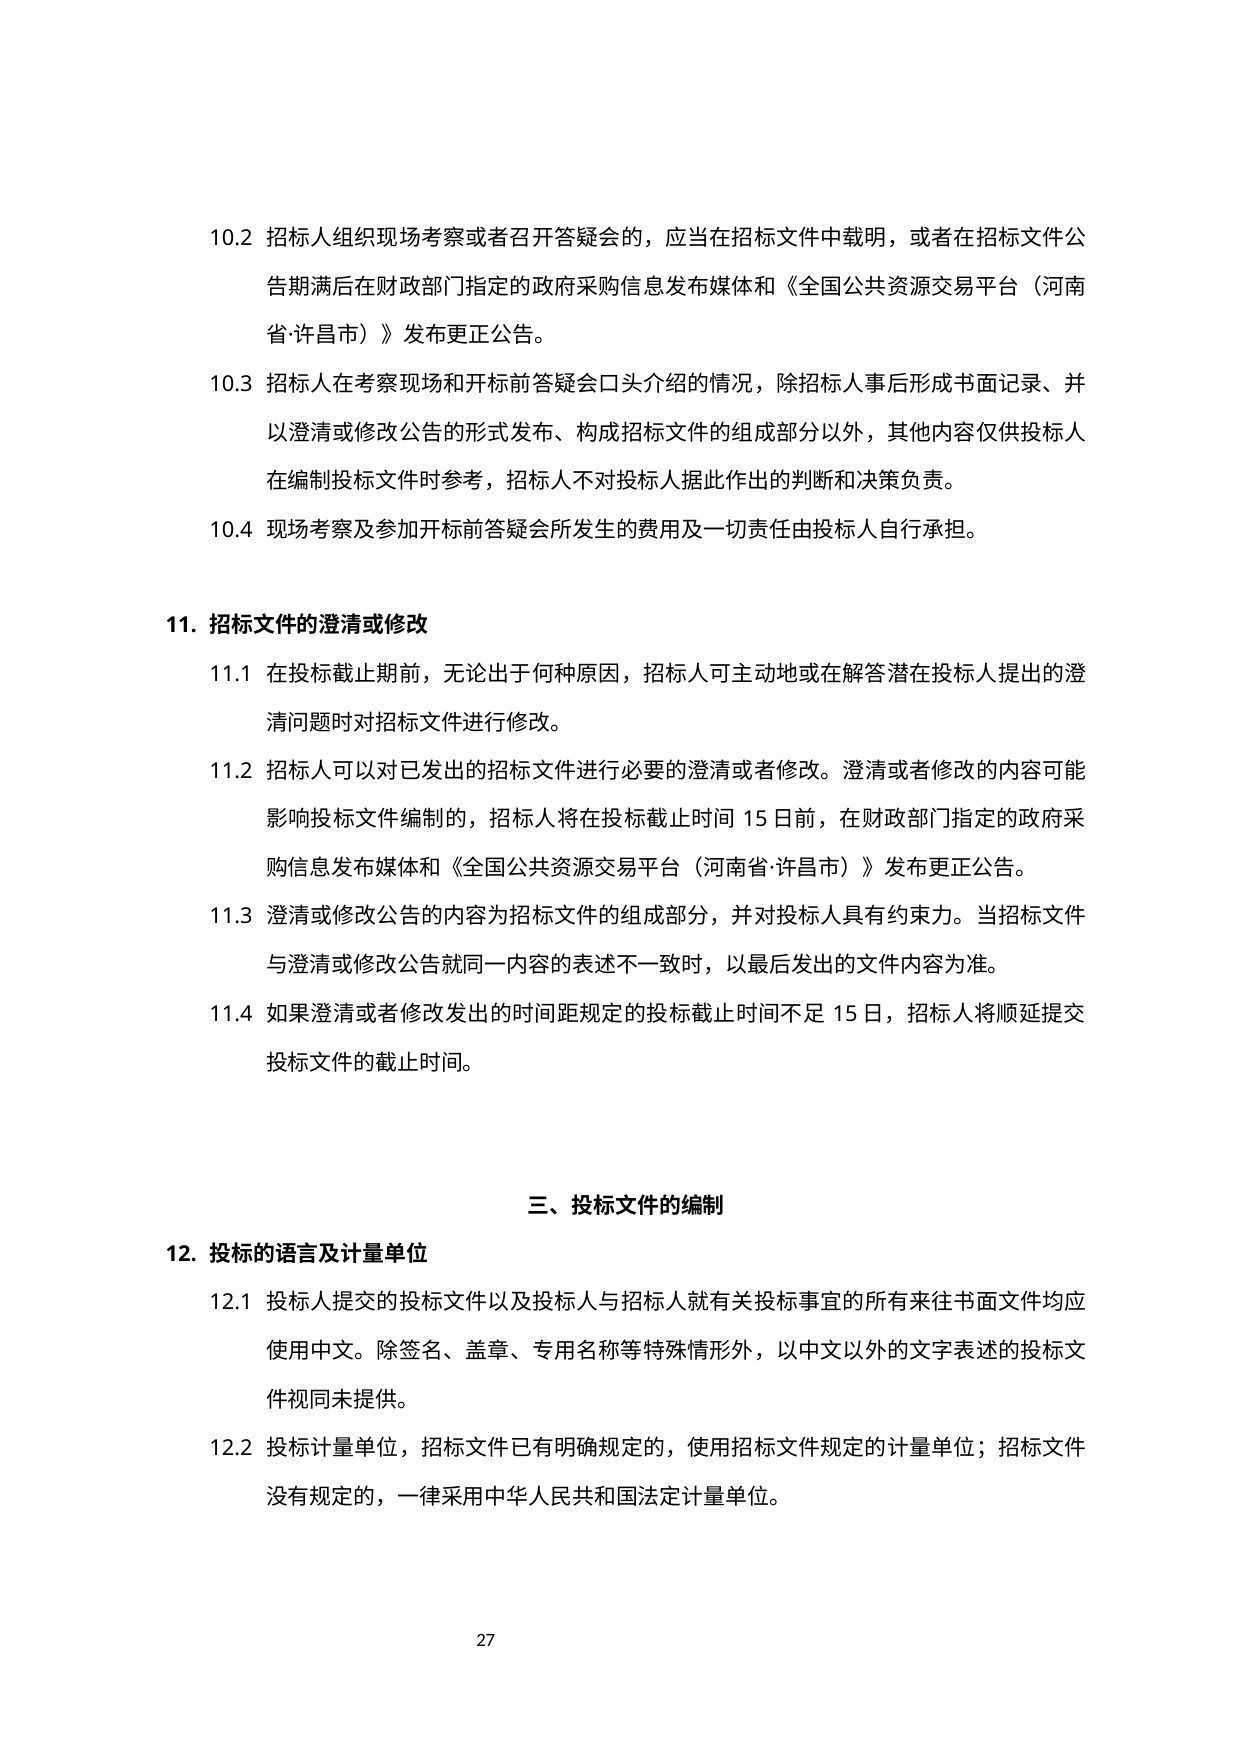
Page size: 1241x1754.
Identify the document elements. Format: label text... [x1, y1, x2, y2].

list 招标人可以对已发出的招标文件进行必要的澄清或者修改。澄清或者修改的内容可能影响投标文件编制的，招标人将在投标截止时间15日前，在财政部门指定的政府采购信息发布媒体和《全国公共资源交易平台（河南省·许昌市）》发布更正公告。 [209, 752, 1087, 882]
list 招标人在考察现场和开标前答疑会口头介绍的情况，除招标人事后形成书面记录、并以澄清或修改公告的形式发布、构成招标文件的组成部分以外，其他内容仅供投标人在编制投标文件时参考，招标人不对投标人据此作出的判断和决策负责。 [209, 365, 1087, 495]
list 招标人组织现场考察或者召开答疑会的，应当在招标文件中载明，或者在招标文件公告期满后在财政部门指定的政府采购信息发布媒体和《全国公共资源交易平台（河南省·许昌市）》发布更正公告。 [209, 219, 1087, 349]
list 在投标截止期前，无论出于何种原因，招标人可主动地或在解答潜在投标人提出的澄清问题时对招标文件进行修改。 [209, 655, 1087, 737]
list 如果澄清或者修改发出的时间距规定的投标截止时间不足15日，招标人将顺延提交投标文件的截止时间。 [209, 995, 1087, 1077]
list 澄清或修改公告的内容为招标文件的组成部分，并对投标人具有约束力。当招标文件与澄清或修改公告就同一内容的表述不一致时，以最后发出的文件内容为准。 [209, 898, 1087, 979]
list 投标的语言及计量单位 [165, 1236, 1087, 1268]
text 三、投标文件的编制 [165, 1187, 1087, 1220]
list 招标文件的澄清或修改 [165, 607, 1087, 639]
list 投标计量单位，招标文件已有明确规定的，使用招标文件规定的计量单位；招标文件没有规定的，一律采用中华人民共和国法定计量单位。 [209, 1430, 1087, 1511]
list 投标人提交的投标文件以及投标人与招标人就有关投标事宜的所有来往书面文件均应使用中文。除签名、盖章、专用名称等特殊情形外，以中文以外的文字表述的投标文件视同未提供。 [209, 1284, 1087, 1414]
list 现场考察及参加开标前答疑会所发生的费用及一切责任由投标人自行承担。 [209, 511, 1087, 544]
